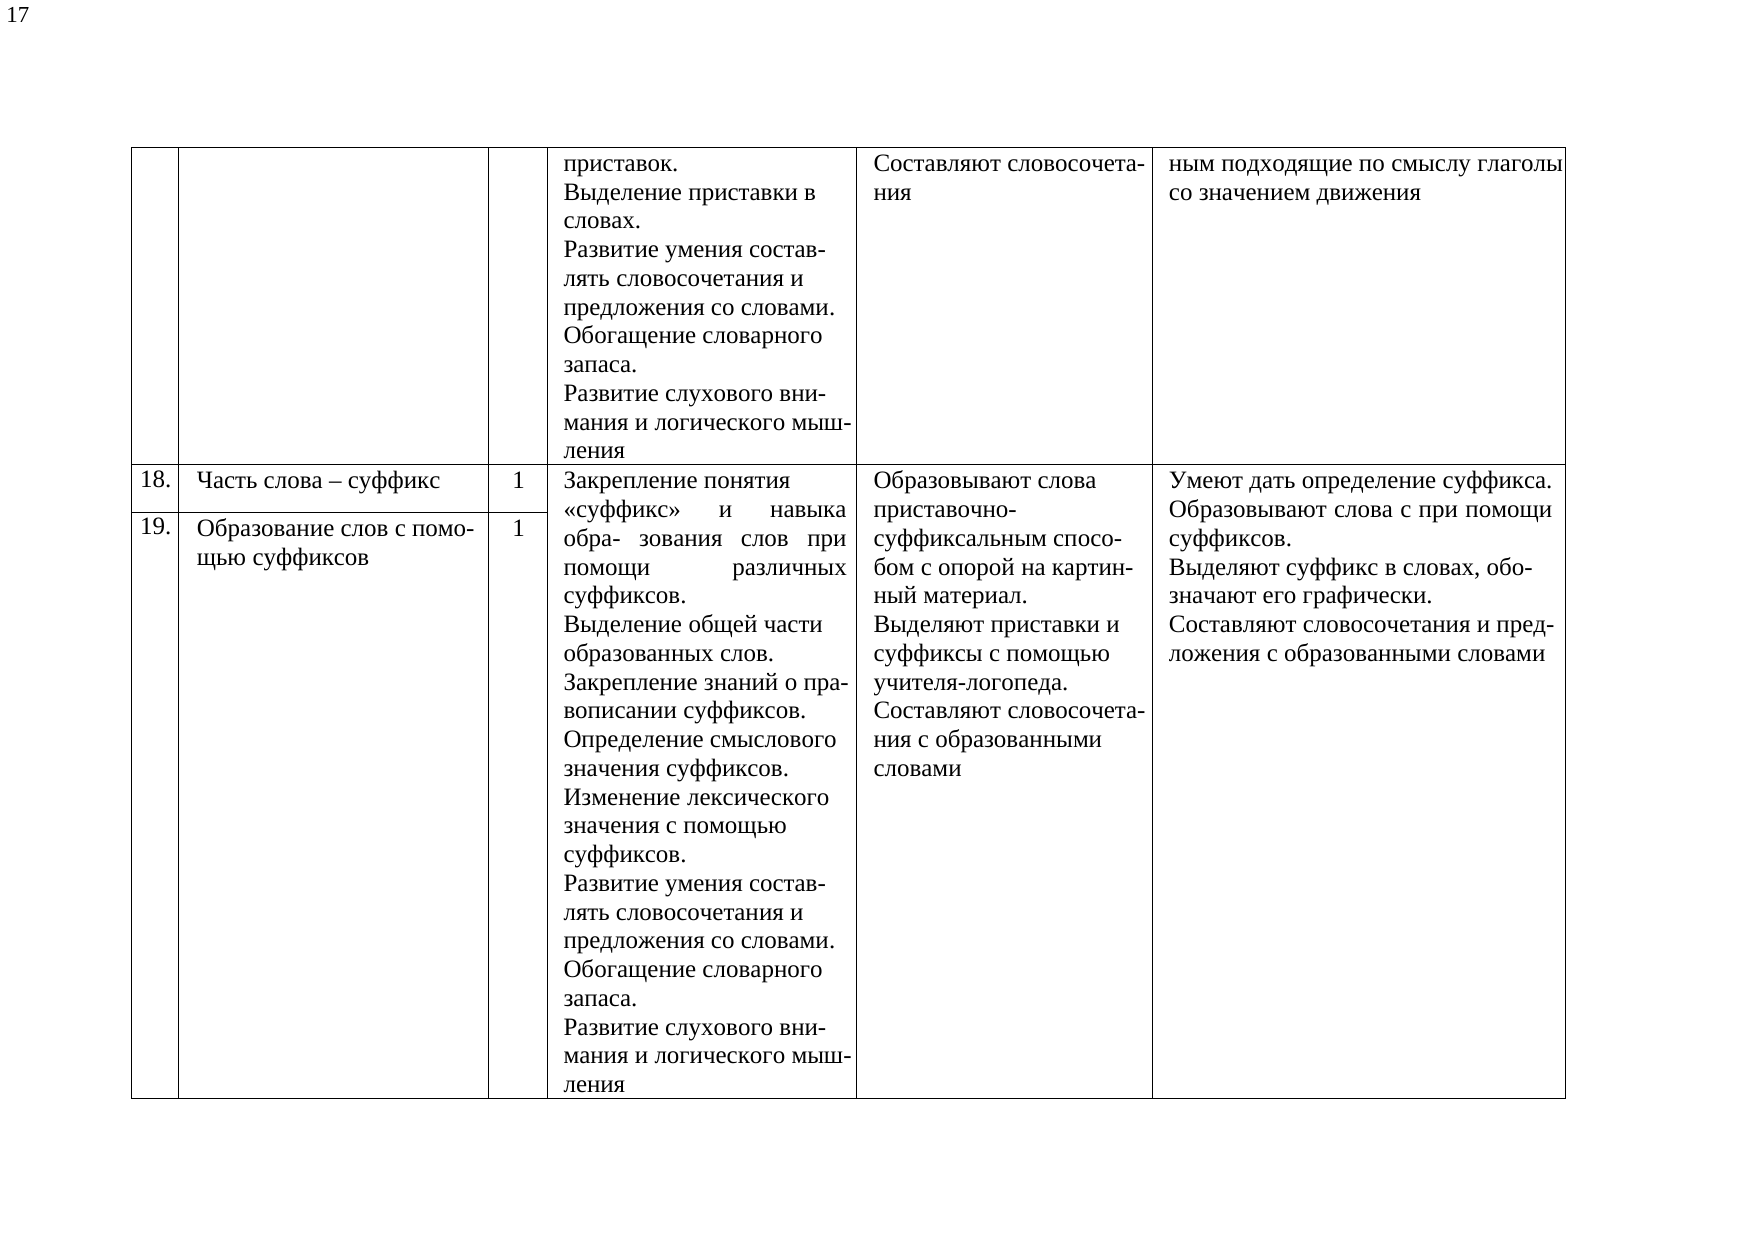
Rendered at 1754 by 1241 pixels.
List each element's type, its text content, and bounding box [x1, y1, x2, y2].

table_cell Закрепление понятия «суффикс» и навыка обра- зования слов при помощи различных суффиксов. Выделение общей части образованных слов. Закрепление знаний о пра- вописании суффиксов. Определение смыслового значения суффиксов. Изменение лексического значения с помощью суффиксов. Развитие умения состав- лять словосочетания и предложения со словами. Обогащение словарного запаса. Развитие слухового вни- мания и логического мыш- ления [548, 465, 856, 1098]
table_header [132, 148, 178, 464]
table_cell 19. [132, 513, 178, 1098]
table_cell Умеют дать определение суффикса. Образовывают слова с при помощи суффиксов. Выделяют суффикс в словах, обо- значают его графически. Составляют словосочетания и пред- ложения с образованными словами [1153, 465, 1565, 1098]
table_header [489, 148, 547, 464]
table_cell Образовывают слова приставочно- суффиксальным спосо- бом с опорой на картин- ный материал. Выделяют приставки и суффиксы с помощью учителя-логопеда. Составляют словосочета- ния с образованными словами [857, 465, 1152, 1098]
table_cell Часть слова – суффикс [179, 465, 488, 512]
table_cell 18. [132, 465, 178, 512]
table_header [179, 148, 488, 464]
table_cell Образование слов с помо- щью суффиксов [179, 513, 488, 1098]
table_header приставок. Выделение приставки в словах. Развитие умения состав- лять словосочетания и предложения со словами. Обогащение словарного запаса. Развитие слухового вни- мания и логического мыш- ления [548, 148, 856, 464]
table_cell 1 [489, 513, 547, 1098]
table_header Составляют словосочета- ния [857, 148, 1152, 464]
table_cell 1 [489, 465, 547, 512]
table_header ным подходящие по смыслу глаголы со значением движения [1153, 148, 1565, 464]
